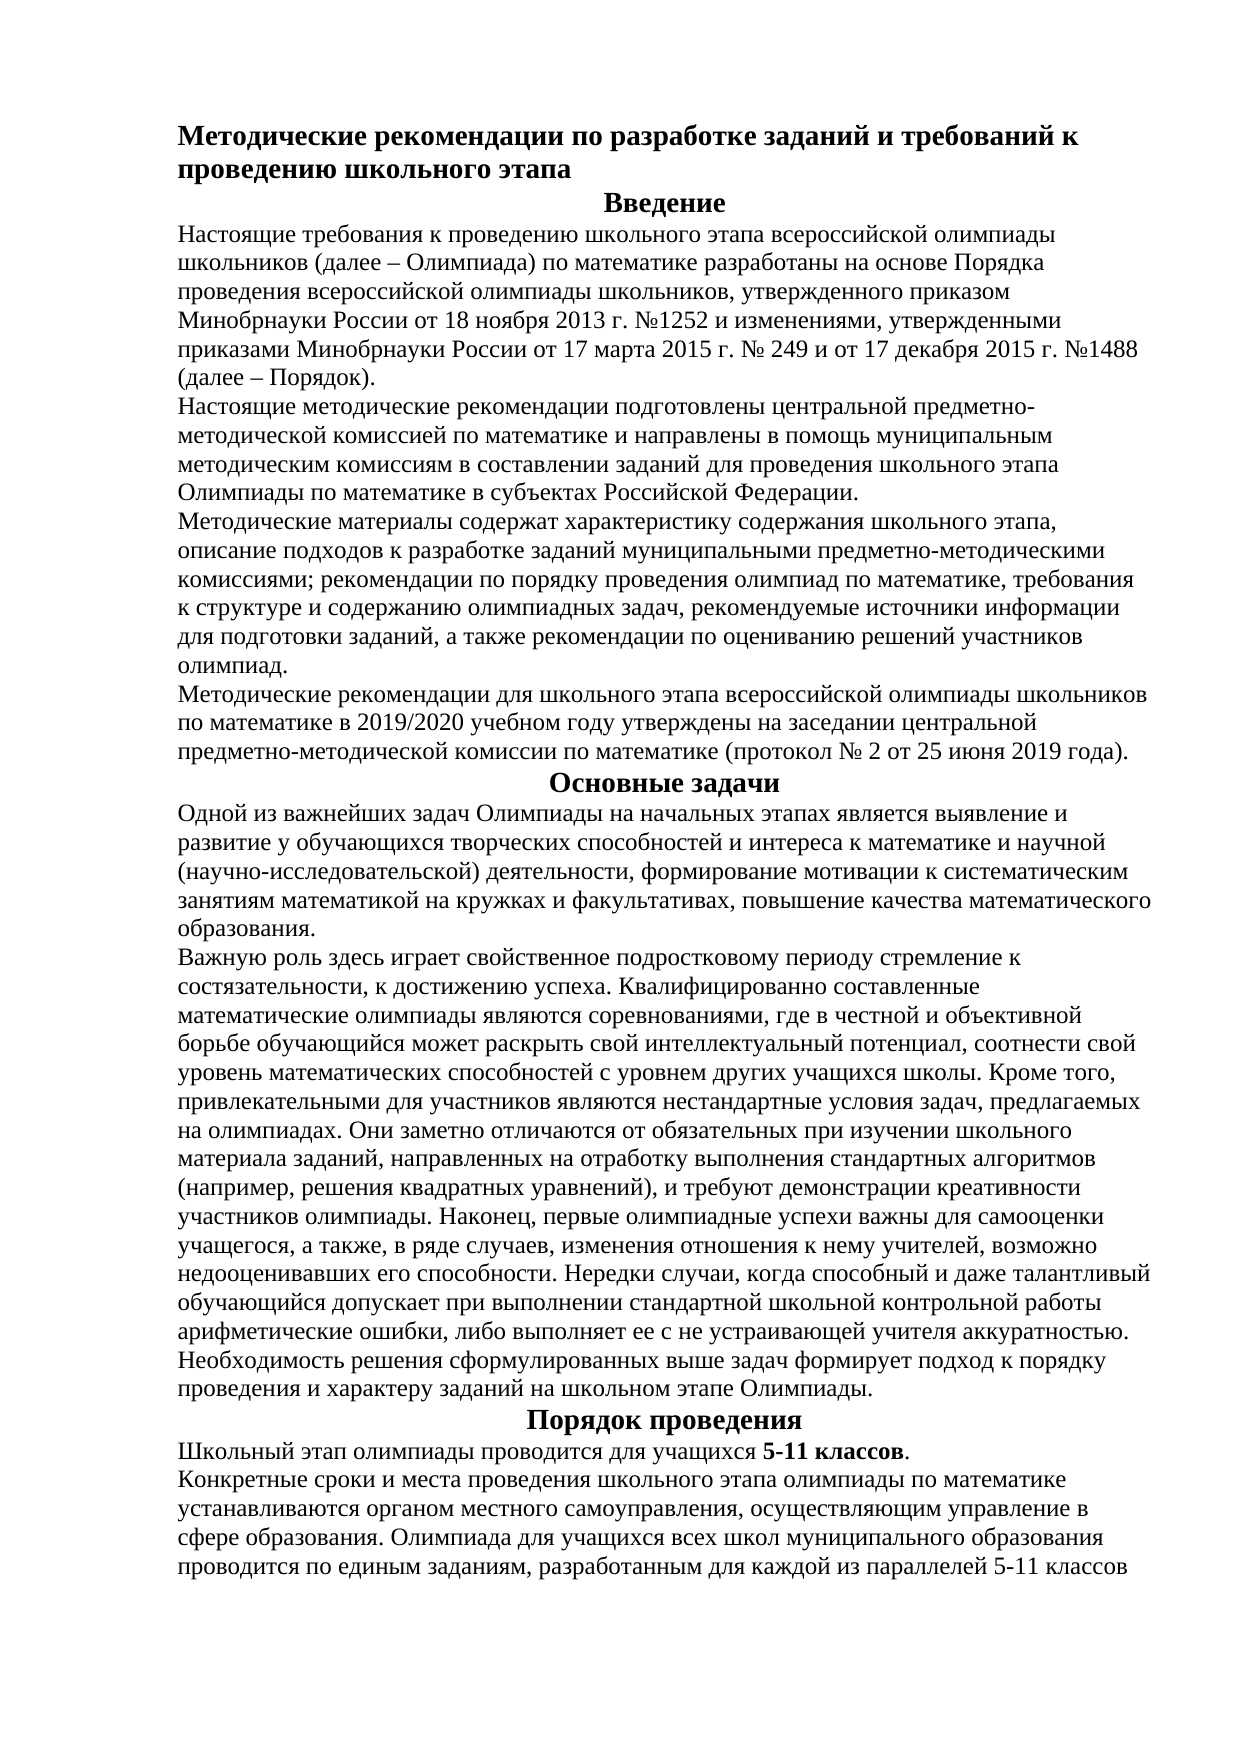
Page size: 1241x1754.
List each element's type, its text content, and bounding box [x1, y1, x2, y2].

text Введение [177, 185, 1152, 219]
text Методические рекомендации по разработке заданий и требований к проведению школьного этапа [177, 118, 1152, 185]
text Важную роль здесь играет свойственное подростковому периоду стремление к состязательности, к достижению успеха. Квалифицированно составленные математические олимпиады являются соревнованиями, где в честной и объективной борьбе обучающийся может раскрыть свой интеллектуальный потенциал, соотнести свой уровень математических способностей с уровнем других учащихся школы. Кроме того, привлекательными для участников являются нестандартные условия задач, предлагаемых на олимпиадах. Они заметно отличаются от обязательных при изучении школьного материала заданий, направленных на отработку выполнения стандартных алгоритмов (например, решения квадратных уравнений), и требуют демонстрации креативности участников олимпиады. Наконец, первые олимпиадные успехи важны для самооценки учащегося, а также, в ряде случаев, изменения отношения к нему учителей, возможно недооценивавших его способности. Нередки случаи, когда способный и даже талантливый обучающийся допускает при выполнении стандартной школьной контрольной работы арифметические ошибки, либо выполняет ее с не устраивающей учителя аккуратностью. [177, 942, 1152, 1345]
text Одной из важнейших задач Олимпиады на начальных этапах является выявление и развитие у обучающихся творческих способностей и интереса к математике и научной (научно-исследовательской) деятельности, формирование мотивации к систематическим занятиям математикой на кружках и факультативах, повышение качества математического образования. [177, 798, 1152, 942]
text Методические материалы содержат характеристику содержания школьного этапа, описание подходов к разработке заданий муниципальными предметно-методическими комиссиями; рекомендации по порядку проведения олимпиад по математике, требования к структуре и содержанию олимпиадных задач, рекомендуемые источники информации для подготовки заданий, а также рекомендации по оцениванию решений участников олимпиад. [177, 506, 1152, 679]
text Порядок проведения [177, 1402, 1152, 1436]
text Настоящие требования к проведению школьного этапа всероссийской олимпиады школьников (далее – Олимпиада) по математике разработаны на основе Порядка проведения всероссийской олимпиады школьников, утвержденного приказом Минобрнауки России от 18 ноября 2013 г. №1252 и изменениями, утвержденными приказами Минобрнауки России от 17 марта 2015 г. № 249 и от 17 декабря 2015 г. №1488 (далее – Порядок). [177, 219, 1152, 391]
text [177, 1464, 1152, 1579]
text Основные задачи [177, 765, 1152, 798]
text Необходимость решения сформулированных выше задач формирует подход к порядку проведения и характеру заданий на школьном этапе Олимпиады. [177, 1345, 1152, 1402]
text Школьный этап олимпиады проводится для учащихся 5-11 классов. [177, 1436, 1152, 1464]
text Методические рекомендации для школьного этапа всероссийской олимпиады школьников по математике в 2019/2020 учебном году утверждены на заседании центральной предметно-методической комиссии по математике (протокол № 2 от 25 июня 2019 года). [177, 679, 1152, 765]
text Настоящие методические рекомендации подготовлены центральной предметно-методической комиссией по математике и направлены в помощь муниципальным методическим комиссиям в составлении заданий для проведения школьного этапа Олимпиады по математике в субъектах Российской Федерации. [177, 391, 1152, 506]
